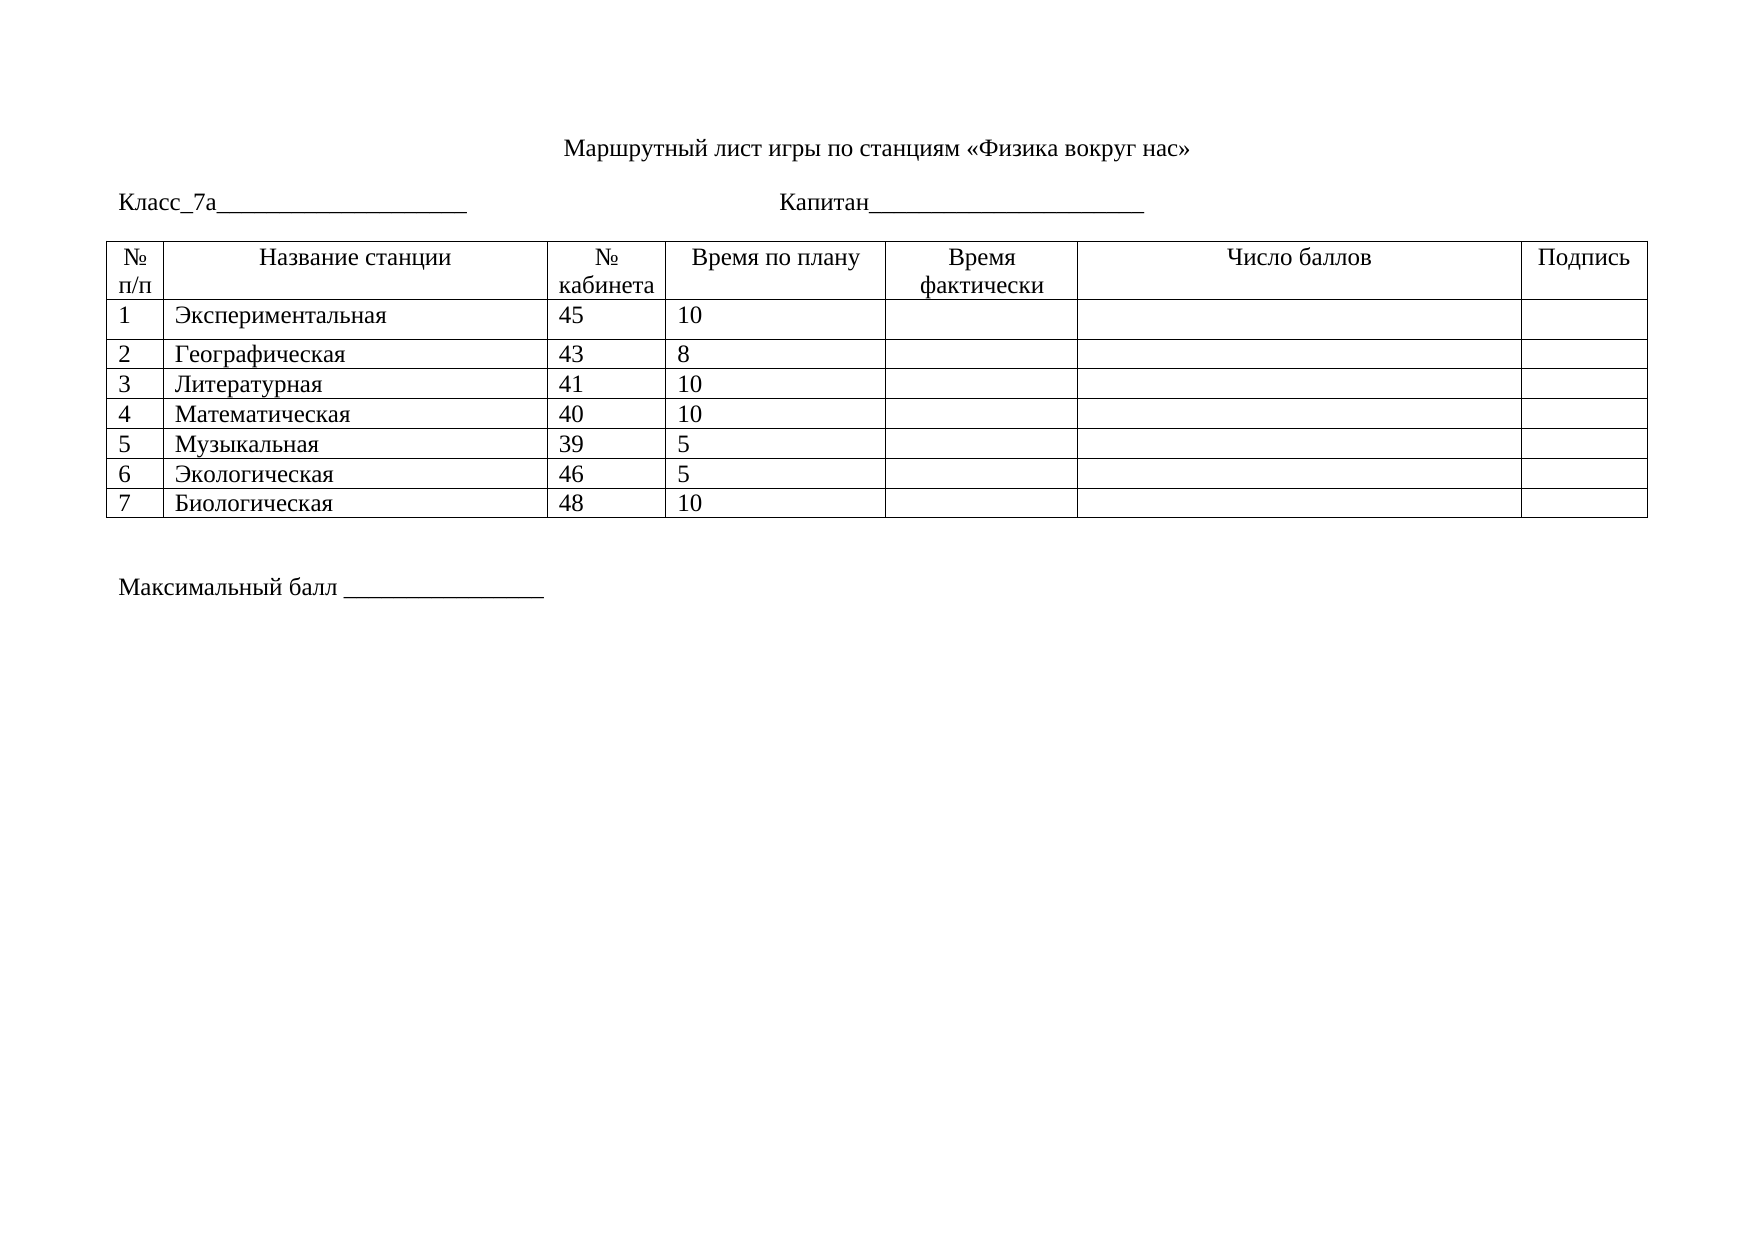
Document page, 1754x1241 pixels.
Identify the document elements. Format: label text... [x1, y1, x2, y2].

table_header Время по плану [666, 242, 885, 299]
table_cell [1078, 459, 1521, 487]
table_cell 5 [107, 429, 163, 458]
table_cell [1522, 399, 1647, 428]
table_cell 10 [666, 300, 885, 338]
table_header № п/п [107, 242, 163, 299]
table_cell [1522, 429, 1647, 458]
table_cell 48 [548, 489, 665, 517]
table_header Подпись [1522, 242, 1647, 299]
table_cell 45 [548, 300, 665, 338]
table_cell [886, 429, 1077, 458]
table_cell [1078, 340, 1521, 368]
table_cell Математическая [164, 399, 547, 428]
table_cell 10 [666, 369, 885, 398]
text Маршрутный лист игры по станциям «Физика вокруг нас» [118, 133, 1636, 162]
table_header Название станции [164, 242, 547, 299]
table_cell [886, 459, 1077, 487]
table_header Время фактически [886, 242, 1077, 299]
table_cell 5 [666, 429, 885, 458]
table_cell 10 [666, 489, 885, 517]
table_cell [1522, 459, 1647, 487]
table_cell [1522, 369, 1647, 398]
table_cell Музыкальная [164, 429, 547, 458]
table_cell [886, 300, 1077, 338]
table_cell [1522, 489, 1647, 517]
table_cell 43 [548, 340, 665, 368]
table_cell 6 [107, 459, 163, 487]
table_cell [886, 489, 1077, 517]
table_cell 41 [548, 369, 665, 398]
table_cell 4 [107, 399, 163, 428]
table_cell Географическая [164, 340, 547, 368]
table_cell [1078, 399, 1521, 428]
table_cell 5 [666, 459, 885, 487]
table_cell [1078, 300, 1521, 338]
table_header Число баллов [1078, 242, 1521, 299]
table_cell [886, 340, 1077, 368]
table_cell 39 [548, 429, 665, 458]
table_cell 7 [107, 489, 163, 517]
table_cell 40 [548, 399, 665, 428]
table_cell [1078, 489, 1521, 517]
table_header № кабинета [548, 242, 665, 299]
table_cell Литературная [164, 369, 547, 398]
table_cell 2 [107, 340, 163, 368]
table_cell 8 [666, 340, 885, 368]
table_cell [886, 369, 1077, 398]
text Максимальный балл ________________ [118, 572, 1636, 601]
table_cell [886, 399, 1077, 428]
table_cell Биологическая [164, 489, 547, 517]
table_cell Экспериментальная [164, 300, 547, 338]
table_cell 46 [548, 459, 665, 487]
table_cell [1078, 369, 1521, 398]
table_cell 1 [107, 300, 163, 338]
table_cell 10 [666, 399, 885, 428]
table_cell 3 [107, 369, 163, 398]
table_cell [1522, 340, 1647, 368]
table_cell [1078, 429, 1521, 458]
table_cell Экологическая [164, 459, 547, 487]
text Класс_7а____________________ Капитан______________________ [118, 187, 1636, 216]
table_cell [1522, 300, 1647, 338]
